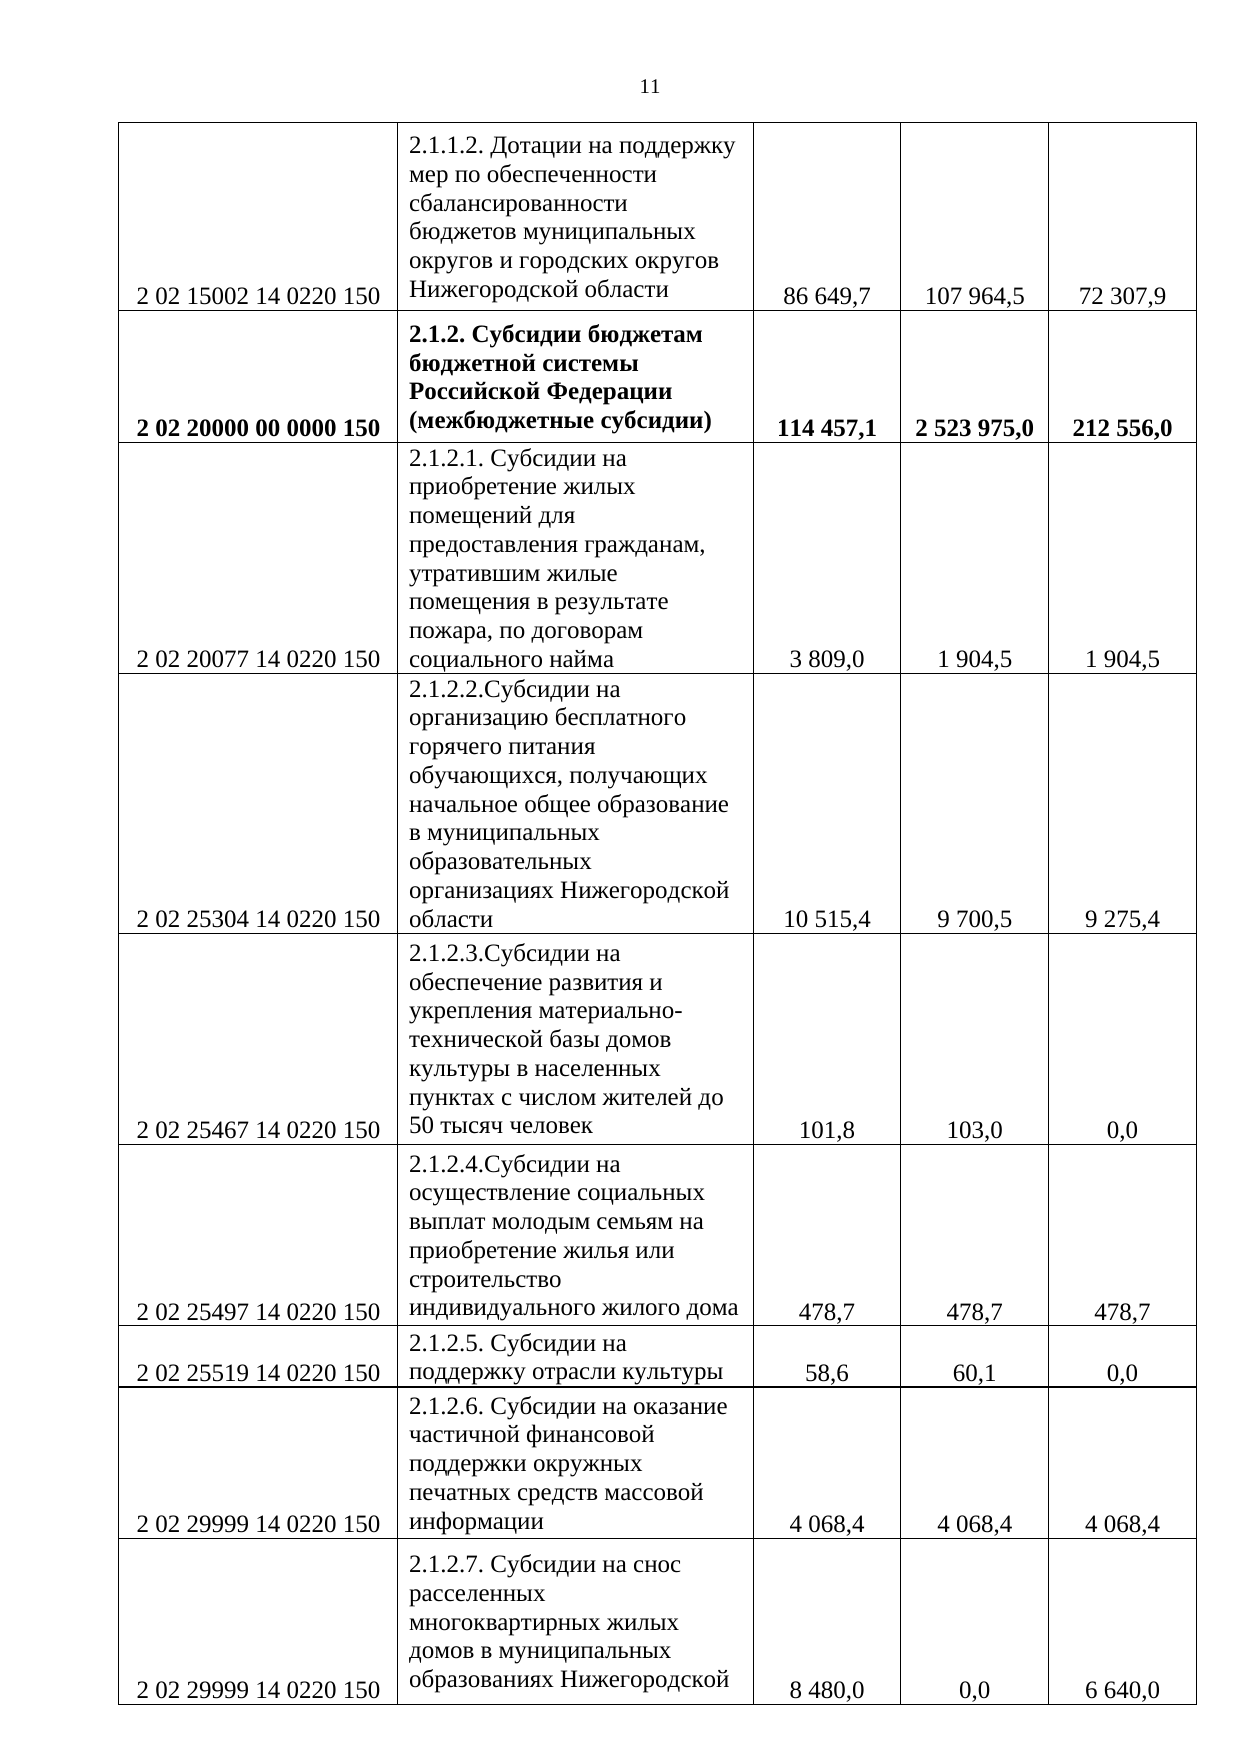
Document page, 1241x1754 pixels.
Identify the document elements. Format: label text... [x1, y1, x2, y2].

table_cell 2 02 20000 00 0000 150 [119, 311, 397, 442]
table_cell 72 307,9 [1049, 123, 1196, 310]
table_cell 4 068,4 [1049, 1388, 1196, 1538]
table_cell 1 904,5 [901, 443, 1048, 673]
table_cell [119, 1539, 397, 1703]
table_cell 478,7 [1049, 1145, 1196, 1325]
table_cell 2 02 20077 14 0220 150 [119, 443, 397, 673]
table_cell 86 649,7 [754, 123, 900, 310]
table_cell 1 904,5 [1049, 443, 1196, 673]
table_cell 2 02 29999 14 0220 150 [119, 1388, 397, 1538]
table_cell 9 275,4 [1049, 674, 1196, 932]
table_cell 58,6 [754, 1326, 900, 1386]
table_cell 9 700,5 [901, 674, 1048, 932]
table_cell 2.1.2.3.Субсидии на обеспечение развития и укрепления материально-технической базы домов культуры в населенных пунктах с числом жителей до 50 тысяч человек [398, 934, 753, 1143]
table_cell 114 457,1 [754, 311, 900, 442]
table_cell 2 02 25467 14 0220 150 [119, 934, 397, 1143]
table_cell 2 02 15002 14 0220 150 [119, 123, 397, 310]
table_cell 60,1 [901, 1326, 1048, 1386]
table_cell 2.1.2.2.Субсидии на организацию бесплатного горячего питания обучающихся, получающих начальное общее образование в муниципальных образовательных организациях Нижегородской области [398, 674, 753, 932]
table_cell 4 068,4 [901, 1388, 1048, 1538]
table_cell 2 02 25497 14 0220 150 [119, 1145, 397, 1325]
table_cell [398, 1539, 753, 1703]
table_cell 107 964,5 [901, 123, 1048, 310]
table_cell 2.1.2.1. Субсидии на приобретение жилых помещений для предоставления гражданам, утратившим жилые помещения в результате пожара, по договорам социального найма [398, 443, 753, 673]
table_cell 212 556,0 [1049, 311, 1196, 442]
table_cell 10 515,4 [754, 674, 900, 932]
table_cell 478,7 [901, 1145, 1048, 1325]
table_cell 8 480,0 [754, 1539, 900, 1703]
table_cell 2.1.2. Субсидии бюджетам бюджетной системы Российской Федерации (межбюджетные субсидии) [398, 311, 753, 442]
table_cell 2 02 25304 14 0220 150 [119, 674, 397, 932]
table_cell 0,0 [1049, 1326, 1196, 1386]
table_cell 2.1.2.5. Субсидии на поддержку отрасли культуры [398, 1326, 753, 1386]
table_cell 3 809,0 [754, 443, 900, 673]
table_cell 2 523 975,0 [901, 311, 1048, 442]
table_cell 478,7 [754, 1145, 900, 1325]
table_cell 2.1.2.4.Субсидии на осуществление социальных выплат молодым семьям на приобретение жилья или строительство индивидуального жилого дома [398, 1145, 753, 1325]
table_cell 103,0 [901, 934, 1048, 1143]
table_cell 101,8 [754, 934, 900, 1143]
table_cell 0,0 [901, 1539, 1048, 1703]
table_cell 2.1.2.6. Субсидии на оказание частичной финансовой поддержки окружных печатных средств массовой информации [398, 1388, 753, 1538]
table_cell 2.1.1.2. Дотации на поддержку мер по обеспеченности сбалансированности бюджетов муниципальных округов и городских округов Нижегородской области [398, 123, 753, 310]
table_cell 0,0 [1049, 934, 1196, 1143]
table_cell 2 02 25519 14 0220 150 [119, 1326, 397, 1386]
table_cell 4 068,4 [754, 1388, 900, 1538]
table_cell 6 640,0 [1049, 1539, 1196, 1703]
